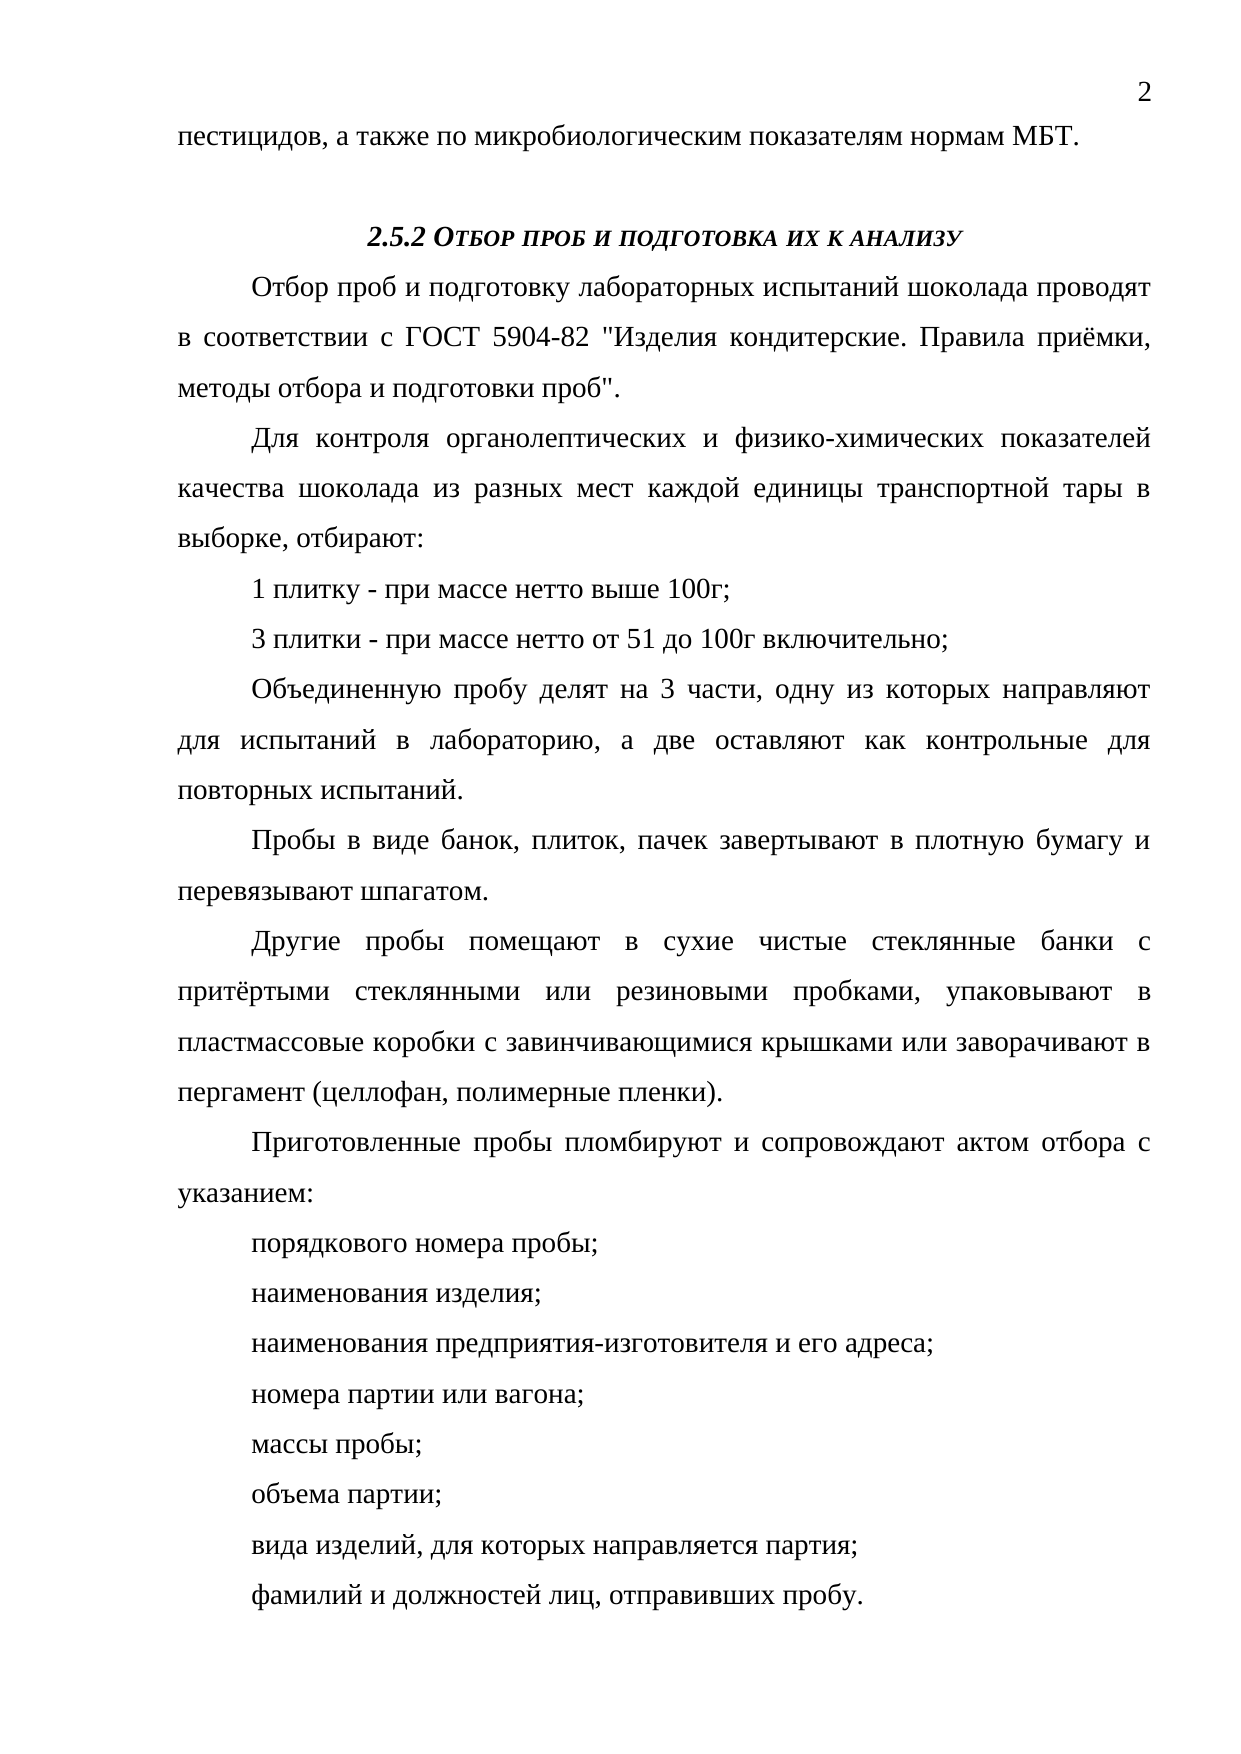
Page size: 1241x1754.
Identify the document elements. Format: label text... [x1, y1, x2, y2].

text объема партии; [177, 1477, 1152, 1510]
text 1 плитку - при массе нетто выше 100г; [177, 571, 1152, 604]
text вида изделий, для которых направляется партия; [177, 1527, 1152, 1560]
subtitle 2.5.2 Отбор проб и подготовка их к анализу [177, 219, 1152, 252]
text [177, 118, 1152, 152]
text Другие пробы помещают в сухие чистые стеклянные банки с притёртыми стеклянными или резиновыми пробками, упаковывают в пластмассовые коробки с завинчивающимися крышками или заворачивают в пергамент (целлофан, полимерные пленки). [177, 923, 1152, 1108]
text Приготовленные пробы пломбируют и сопровождают актом отбора с указанием: [177, 1124, 1152, 1208]
text Объединенную пробу делят на 3 части, одну из которых направляют для испытаний в лабораторию, а две оставляют как контрольные для повторных испытаний. [177, 672, 1152, 806]
text номера партии или вагона; [177, 1376, 1152, 1409]
text Отбор проб и подготовку лабораторных испытаний шоколада проводят в соответствии с ГОСТ 5904-82 "Изделия кондитерские. Правила приёмки, методы отбора и подготовки проб". [177, 269, 1152, 403]
text Для контроля органолептических и физико-химических показателей качества шоколада из разных мест каждой единицы транспортной тары в выборке, отбирают: [177, 420, 1152, 554]
text 3 плитки - при массе нетто от 51 до 100г включительно; [177, 621, 1152, 655]
text порядкового номера пробы; [177, 1225, 1152, 1258]
text Пробы в виде банок, плиток, пачек завертывают в плотную бумагу и перевязывают шпагатом. [177, 822, 1152, 906]
text массы пробы; [177, 1426, 1152, 1460]
text фамилий и должностей лиц, отправивших пробу. [177, 1577, 1152, 1611]
text наименования изделия; [177, 1275, 1152, 1309]
text наименования предприятия-изготовителя и его адреса; [177, 1326, 1152, 1359]
